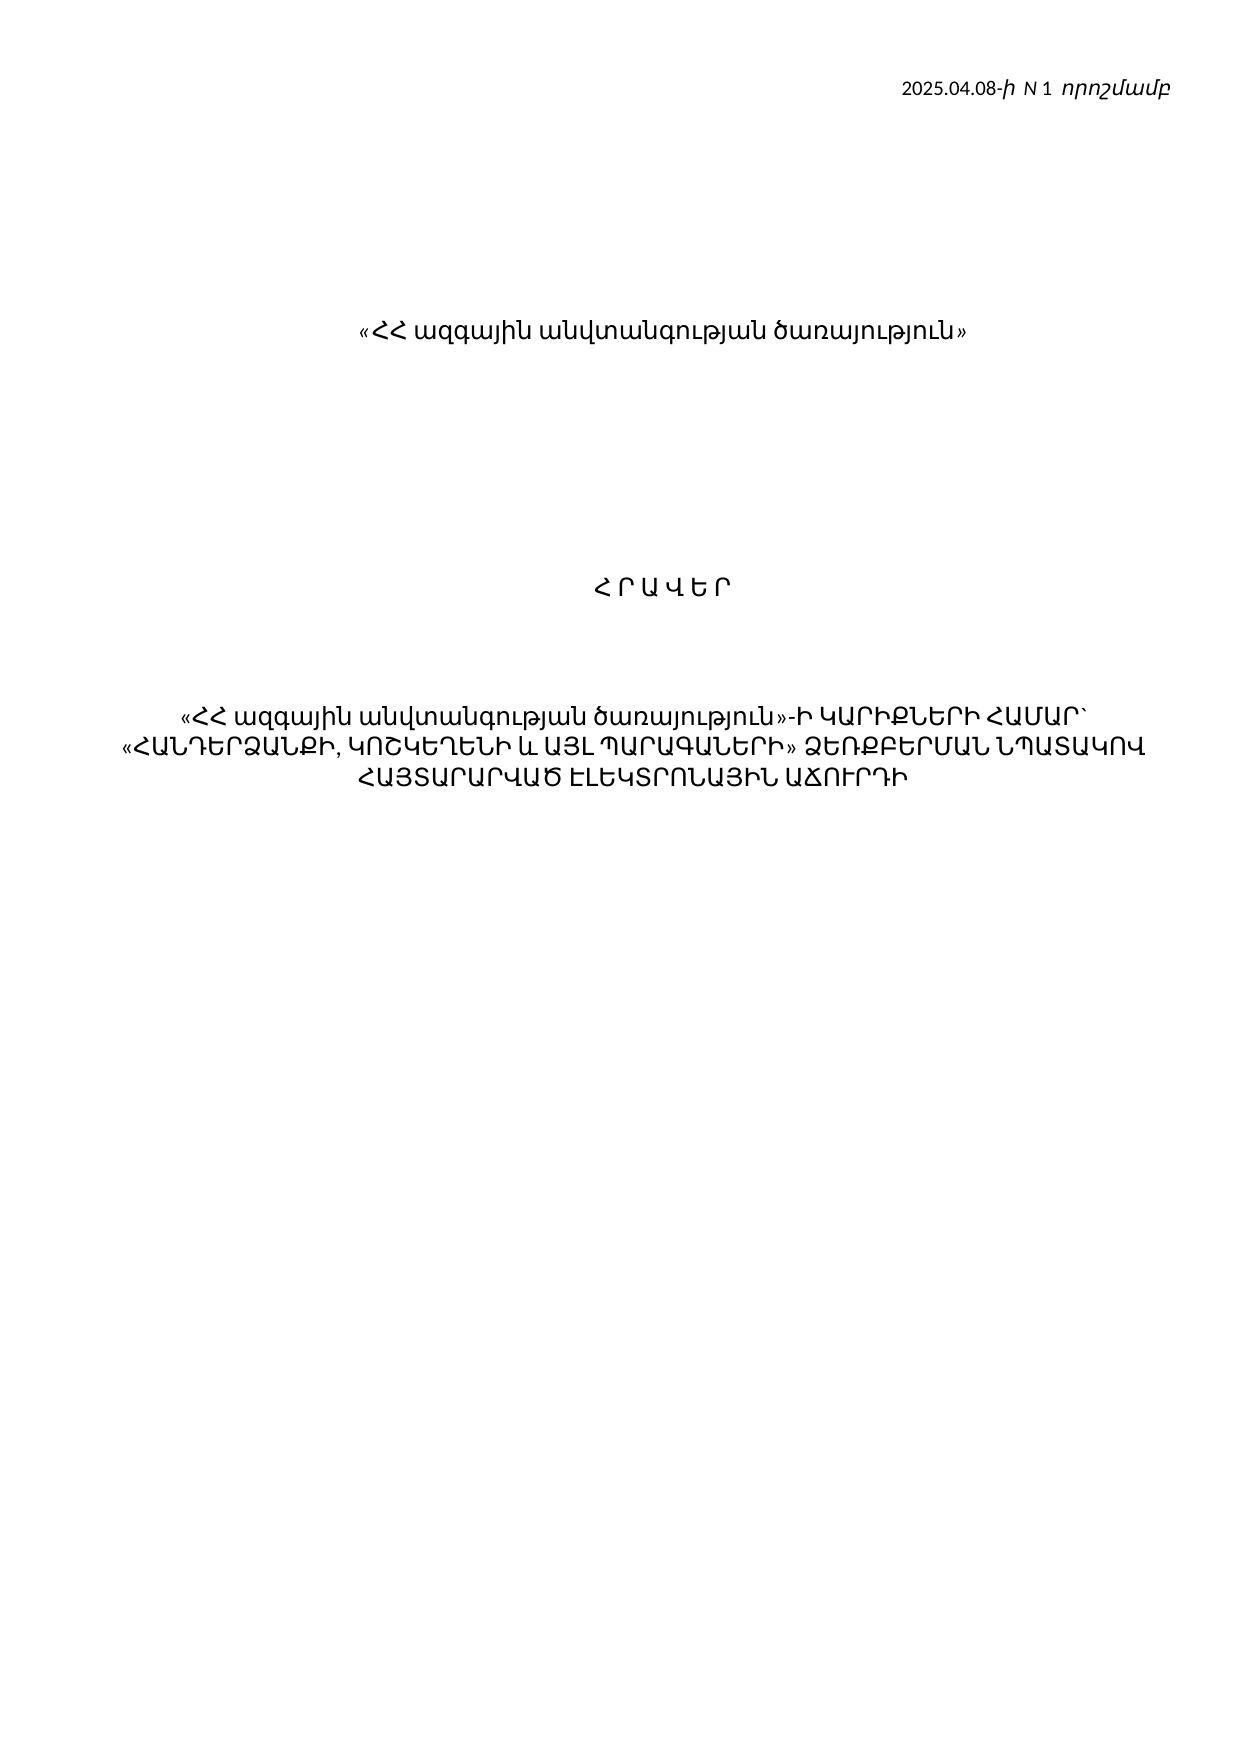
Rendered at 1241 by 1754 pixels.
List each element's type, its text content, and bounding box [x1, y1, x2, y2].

text Հ Ր Ա Վ Ե Ր [94, 572, 1172, 602]
text «ՀՀ ազգային անվտանգության ծառայություն»-Ի ԿԱՐԻՔՆԵՐԻ ՀԱՄԱՐ` «ՀԱՆԴԵՐՁԱՆՔԻ, ԿՈՇԿԵՂԵՆԻ և ԱՅԼ ՊԱՐԱԳԱՆԵՐԻ» ՁԵՌՔԲԵՐՄԱՆ ՆՊԱՏԱԿՈՎ ՀԱՅՏԱՐԱՐՎԱԾ ԷԼԵԿՏՐՈՆԱՅԻՆ ԱՃՈՒՐԴԻ [94, 701, 1172, 792]
text 2025.04.08 -ի N 1 որոշմամբ [94, 75, 1171, 100]
text « ՀՀ ազգային անվտանգության ծառայություն» [94, 316, 1172, 346]
